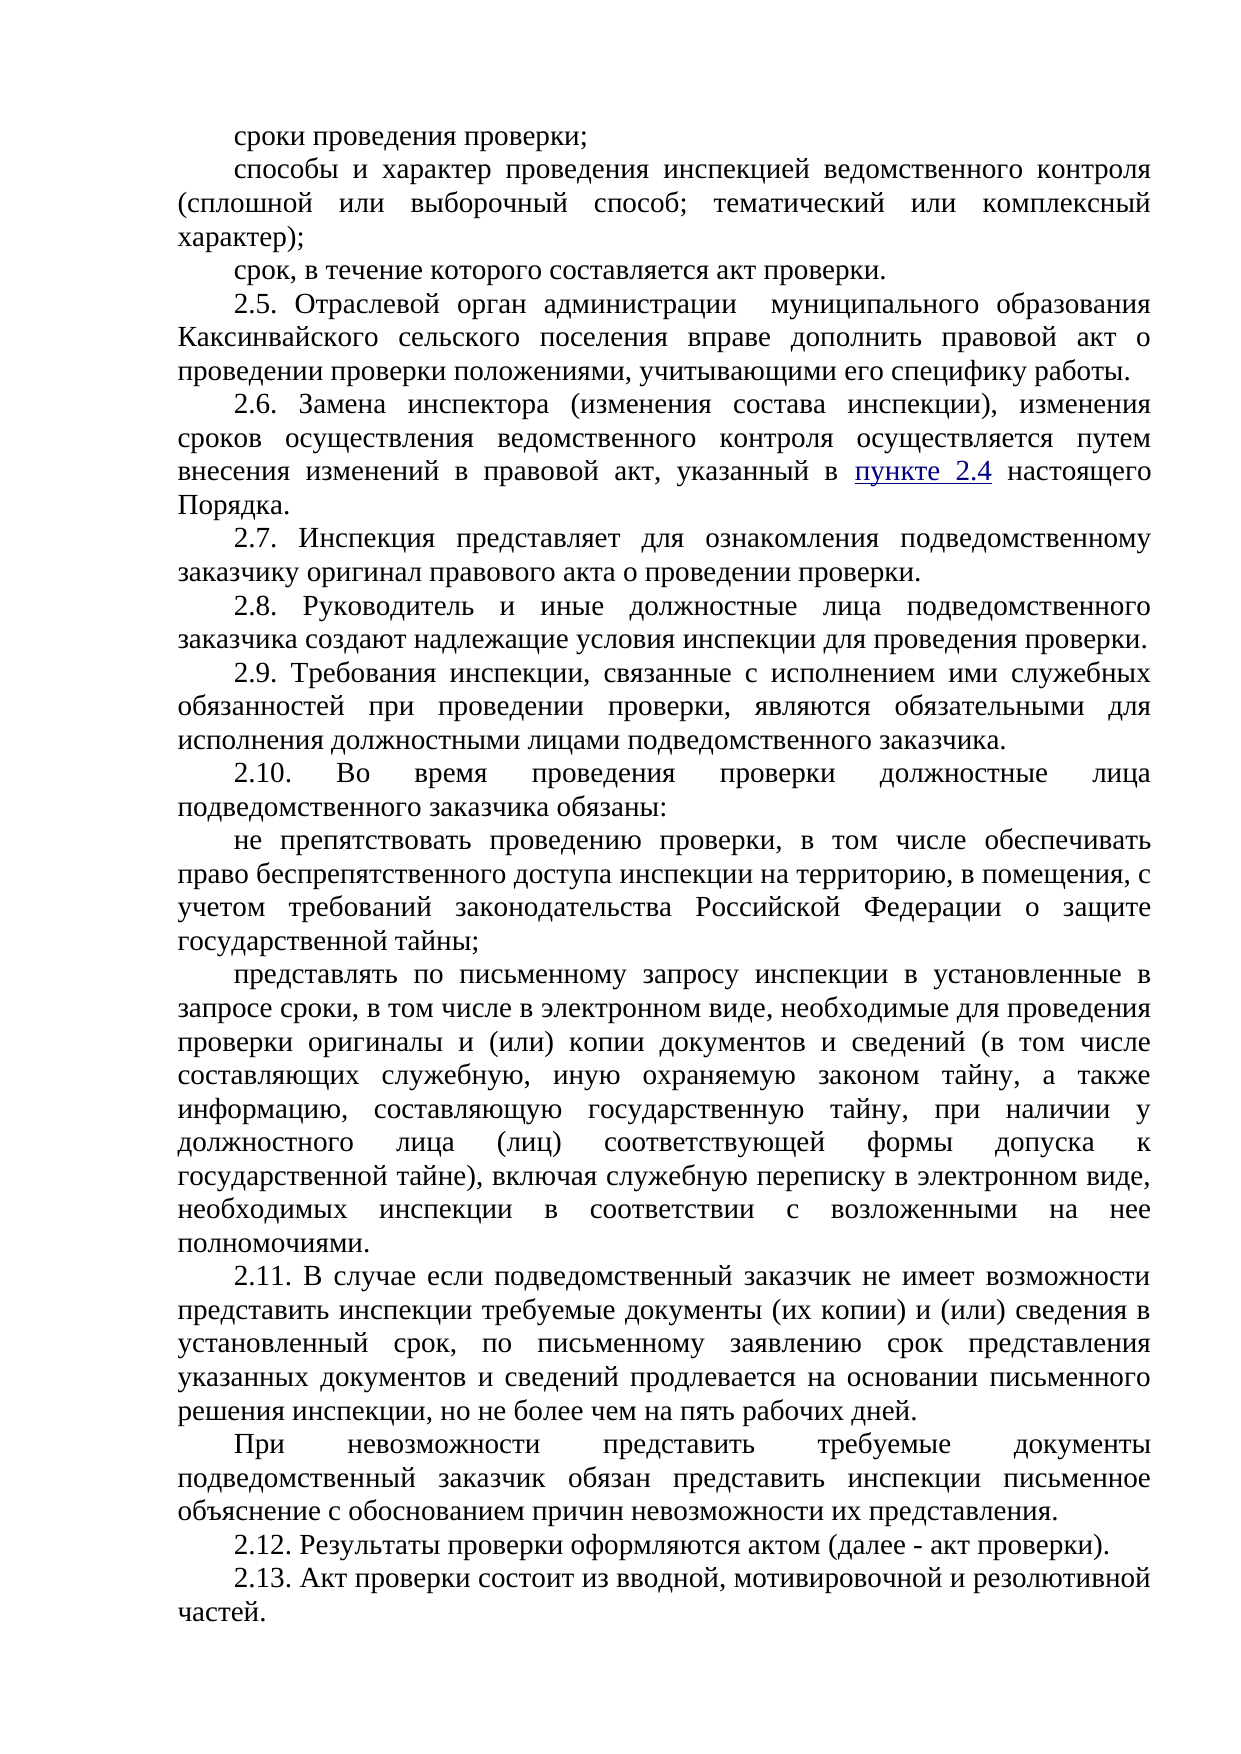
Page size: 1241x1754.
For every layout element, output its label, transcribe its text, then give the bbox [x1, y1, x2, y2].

text 2.10. Во время проведения проверки должностные лица подведомственного заказчика обязаны: [177, 755, 1152, 822]
text 2.7. Инспекция представляет для ознакомления подведомственному заказчику оригинал правового акта о проведении проверки. [177, 521, 1152, 588]
text сроки проведения проверки; [177, 118, 1152, 152]
text 2.12. Результаты проверки оформляются актом (далее - акт проверки). [177, 1527, 1152, 1560]
text способы и характер проведения инспекцией ведомственного контроля (сплошной или выборочный способ; тематический или комплексный характер); [177, 152, 1152, 252]
text 2.6. Замена инспектора (изменения состава инспекции), изменения сроков осуществления ведомственного контроля осуществляется путем внесения изменений в правовой акт, указанный в пункте 2.4 настоящего Порядка. [177, 386, 1152, 521]
text срок, в течение которого составляется акт проверки. [177, 252, 1152, 286]
text не препятствовать проведению проверки, в том числе обеспечивать право беспрепятственного доступа инспекции на территорию, в помещения, с учетом требований законодательства Российской Федерации о защите государственной тайны; [177, 822, 1152, 957]
text 2.13. Акт проверки состоит из вводной, мотивировочной и резолютивной частей. [177, 1560, 1152, 1627]
text 2.5. Отраслевой орган администрации муниципального образования Каксинвайского сельского поселения вправе дополнить правовой акт о проведении проверки положениями, учитывающими его специфику работы. [177, 286, 1152, 386]
text 2.9. Требования инспекции, связанные с исполнением ими служебных обязанностей при проведении проверки, являются обязательными для исполнения должностными лицами подведомственного заказчика. [177, 655, 1152, 755]
text 2.8. Руководитель и иные должностные лица подведомственного заказчика создают надлежащие условия инспекции для проведения проверки. [177, 588, 1152, 655]
text представлять по письменному запросу инспекции в установленные в запросе сроки, в том числе в электронном виде, необходимые для проведения проверки оригиналы и (или) копии документов и сведений (в том числе составляющих служебную, иную охраняемую законом тайну, а также информацию, составляющую государственную тайну, при наличии у должностного лица (лиц) соответствующей формы допуска к государственной тайне), включая служебную переписку в электронном виде, необходимых инспекции в соответствии с возложенными на нее полномочиями. [177, 957, 1152, 1258]
text 2.11. В случае если подведомственный заказчик не имеет возможности представить инспекции требуемые документы (их копии) и (или) сведения в установленный срок, по письменному заявлению срок представления указанных документов и сведений продлевается на основании письменного решения инспекции, но не более чем на пять рабочих дней. [177, 1258, 1152, 1426]
text При невозможности представить требуемые документы подведомственный заказчик обязан представить инспекции письменное объяснение с обоснованием причин невозможности их представления. [177, 1426, 1152, 1527]
